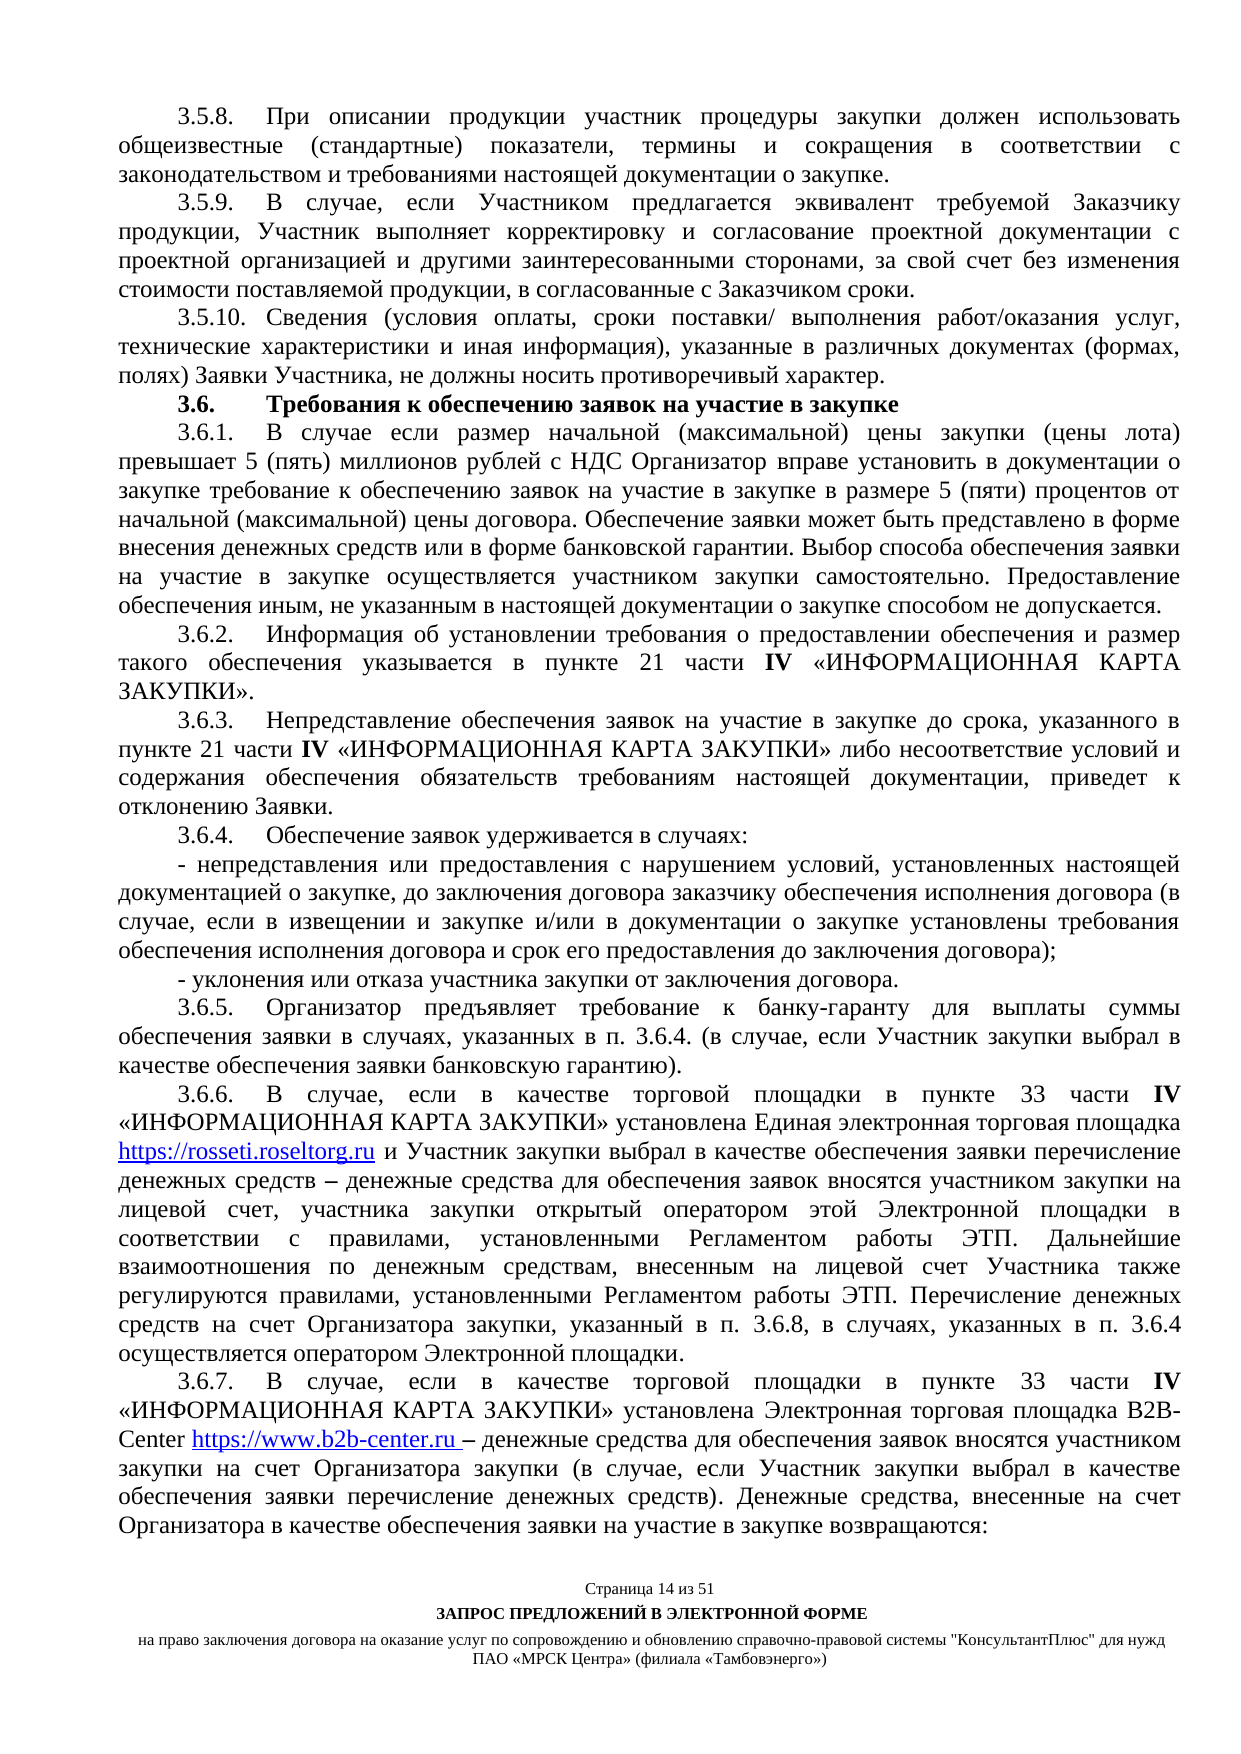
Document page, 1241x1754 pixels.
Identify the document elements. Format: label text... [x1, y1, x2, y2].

subtitle В случае, если в качестве торговой площадки в пункте 33 части IV «ИНФОРМАЦИОННАЯ КАРТА ЗАКУПКИ» установлена Электронная торговая площадка B2B-Center https://www.b2b-center.ru – денежные средства для обеспечения заявок вносятся участником закупки на счет Организатора закупки (в случае, если Участник закупки выбрал в качестве обеспечения заявки перечисление денежных средств). Денежные средства, внесенные на счет Организатора в качестве обеспечения заявки на участие в закупке возвращаются: [118, 1366, 1181, 1539]
subtitle В случае, если в качестве торговой площадки в пункте 33 части IV «ИНФОРМАЦИОННАЯ КАРТА ЗАКУПКИ» установлена Единая электронная торговая площадка https://rosseti.roseltorg.ru и Участник закупки выбрал в качестве обеспечения заявки перечисление денежных средств – денежные средства для обеспечения заявок вносятся участником закупки на лицевой счет, участника закупки открытый оператором этой Электронной площадки в соответствии с правилами, установленными Регламентом работы ЭТП. Дальнейшие взаимоотношения по денежным средствам, внесенным на лицевой счет Участника также регулируются правилами, установленными Регламентом работы ЭТП. Перечисление денежных средств на счет Организатора закупки, указанный в п. 3.6.8, в случаях, указанных в п. 3.6.4 осуществляется оператором Электронной площадки. [118, 1079, 1181, 1366]
subtitle Организатор предъявляет требование к банку-гаранту для выплаты суммы обеспечения заявки в случаях, указанных в п. 3.6.4. (в случае, если Участник закупки выбрал в качестве обеспечения заявки банковскую гарантию). [118, 992, 1181, 1079]
text - уклонения или отказа участника закупки от заключения договора. [118, 964, 1181, 992]
text - непредставления или предоставления с нарушением условий, установленных настоящей документацией о закупке, до заключения договора заказчику обеспечения исполнения договора (в случае, если в извещении и закупке и/или в документации о закупке установлены требования обеспечения исполнения договора и срок его предоставления до заключения договора); [118, 849, 1181, 964]
subtitle Информация об установлении требования о предоставлении обеспечения и размер такого обеспечения указывается в пункте 21 части IV «ИНФОРМАЦИОННАЯ КАРТА ЗАКУПКИ». [118, 619, 1181, 705]
subtitle Непредставление обеспечения заявок на участие в закупке до срока, указанного в пункте 21 части IV «ИНФОРМАЦИОННАЯ КАРТА ЗАКУПКИ» либо несоответствие условий и содержания обеспечения обязательств требованиям настоящей документации, приведет к отклонению Заявки. [118, 705, 1181, 820]
subtitle Требования к обеспечению заявок на участие в закупке [118, 389, 1181, 417]
subtitle В случае если размер начальной (максимальной) цены закупки (цены лота) превышает 5 (пять) миллионов рублей с НДС Организатор вправе установить в документации о закупке требование к обеспечению заявок на участие в закупке в размере 5 (пяти) процентов от начальной (максимальной) цены договора. Обеспечение заявки может быть представлено в форме внесения денежных средств или в форме банковской гарантии. Выбор способа обеспечения заявки на участие в закупке осуществляется участником закупки самостоятельно. Предоставление обеспечения иным, не указанным в настоящей документации о закупке способом не допускается. [118, 417, 1181, 619]
subtitle Сведения (условия оплаты, сроки поставки/ выполнения работ/оказания услуг, технические характеристики и иная информация), указанные в различных документах (формах, полях) Заявки Участника, не должны носить противоречивый характер. [118, 302, 1181, 389]
subtitle В случае, если Участником предлагается эквивалент требуемой Заказчику продукции, Участник выполняет корректировку и согласование проектной документации с проектной организацией и другими заинтересованными сторонами, за свой счет без изменения стоимости поставляемой продукции, в согласованные с Заказчиком сроки. [118, 187, 1181, 302]
subtitle При описании продукции участник процедуры закупки должен использовать общеизвестные (стандартные) показатели, термины и сокращения в соответствии с законодательством и требованиями настоящей документации о закупке. [118, 101, 1181, 187]
subtitle Обеспечение заявок удерживается в случаях: [118, 820, 1181, 849]
